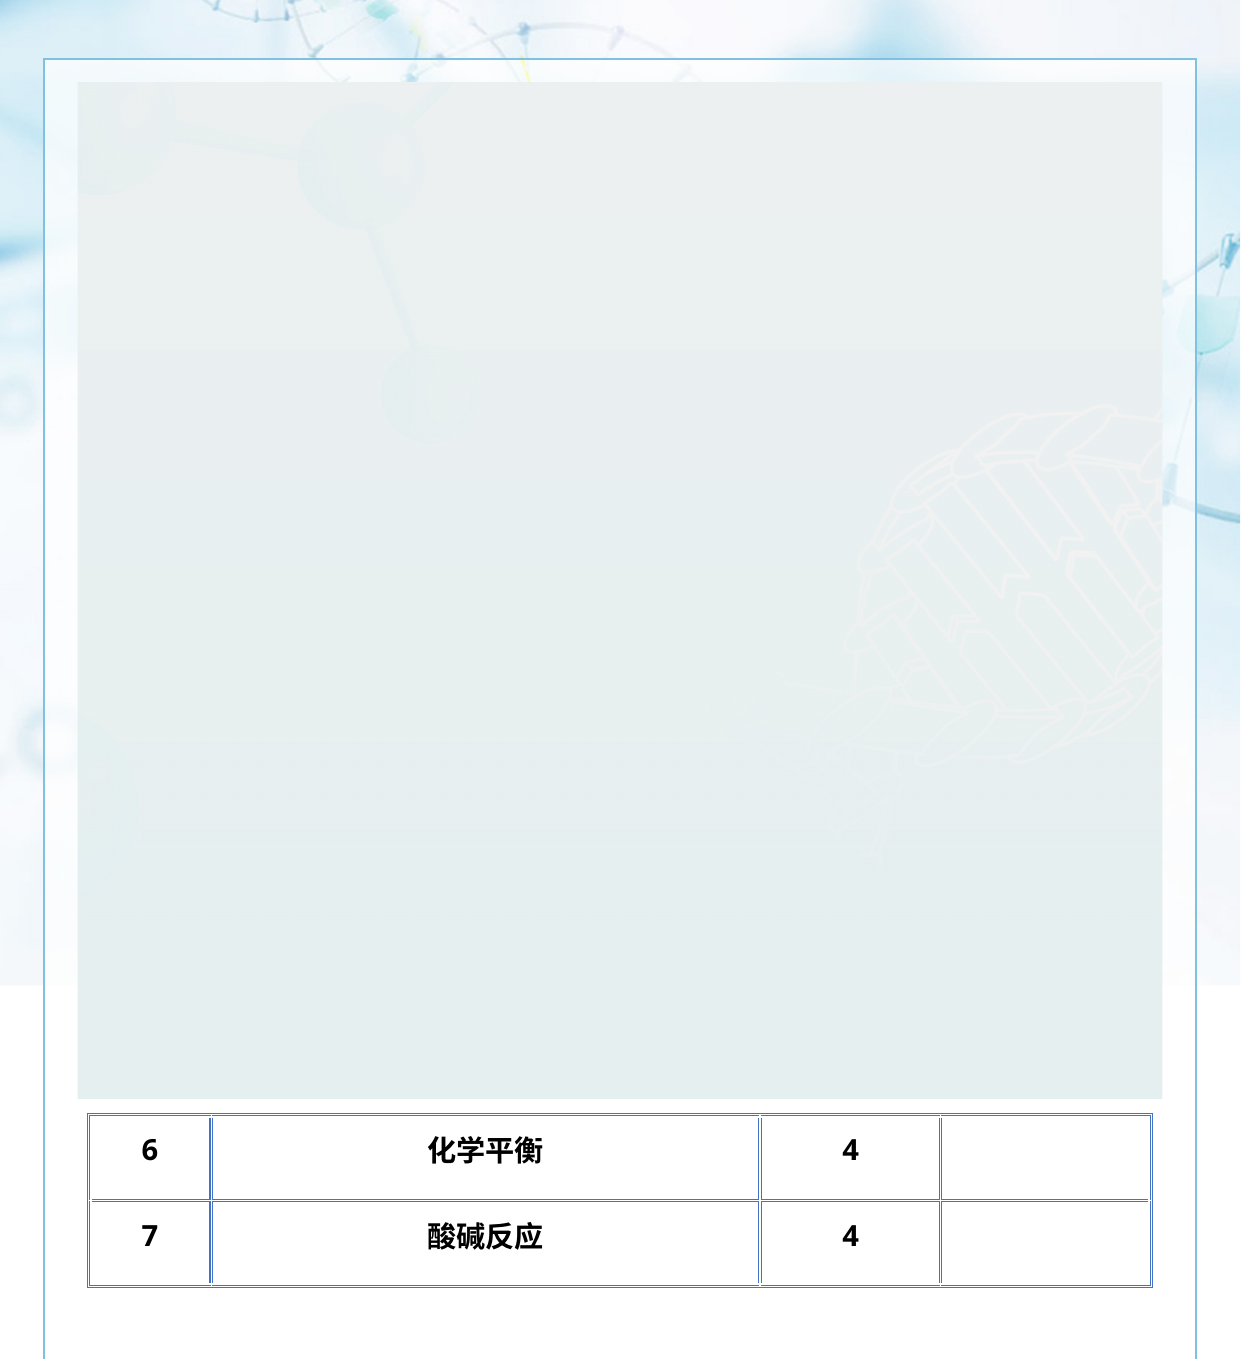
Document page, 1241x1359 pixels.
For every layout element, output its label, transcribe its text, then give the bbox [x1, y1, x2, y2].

table_cell 6 [90, 1116, 211, 1198]
table_cell 酸碱反应 [211, 1199, 760, 1284]
picture [0, 0, 1241, 1359]
table_cell 4 [760, 1199, 941, 1284]
table_cell 化学平衡 [211, 1114, 760, 1198]
picture [77, 82, 1163, 1099]
table_cell [941, 1116, 1150, 1198]
table_cell [941, 1199, 1150, 1284]
table_cell 7 [90, 1199, 211, 1284]
table_cell 4 [760, 1114, 941, 1198]
